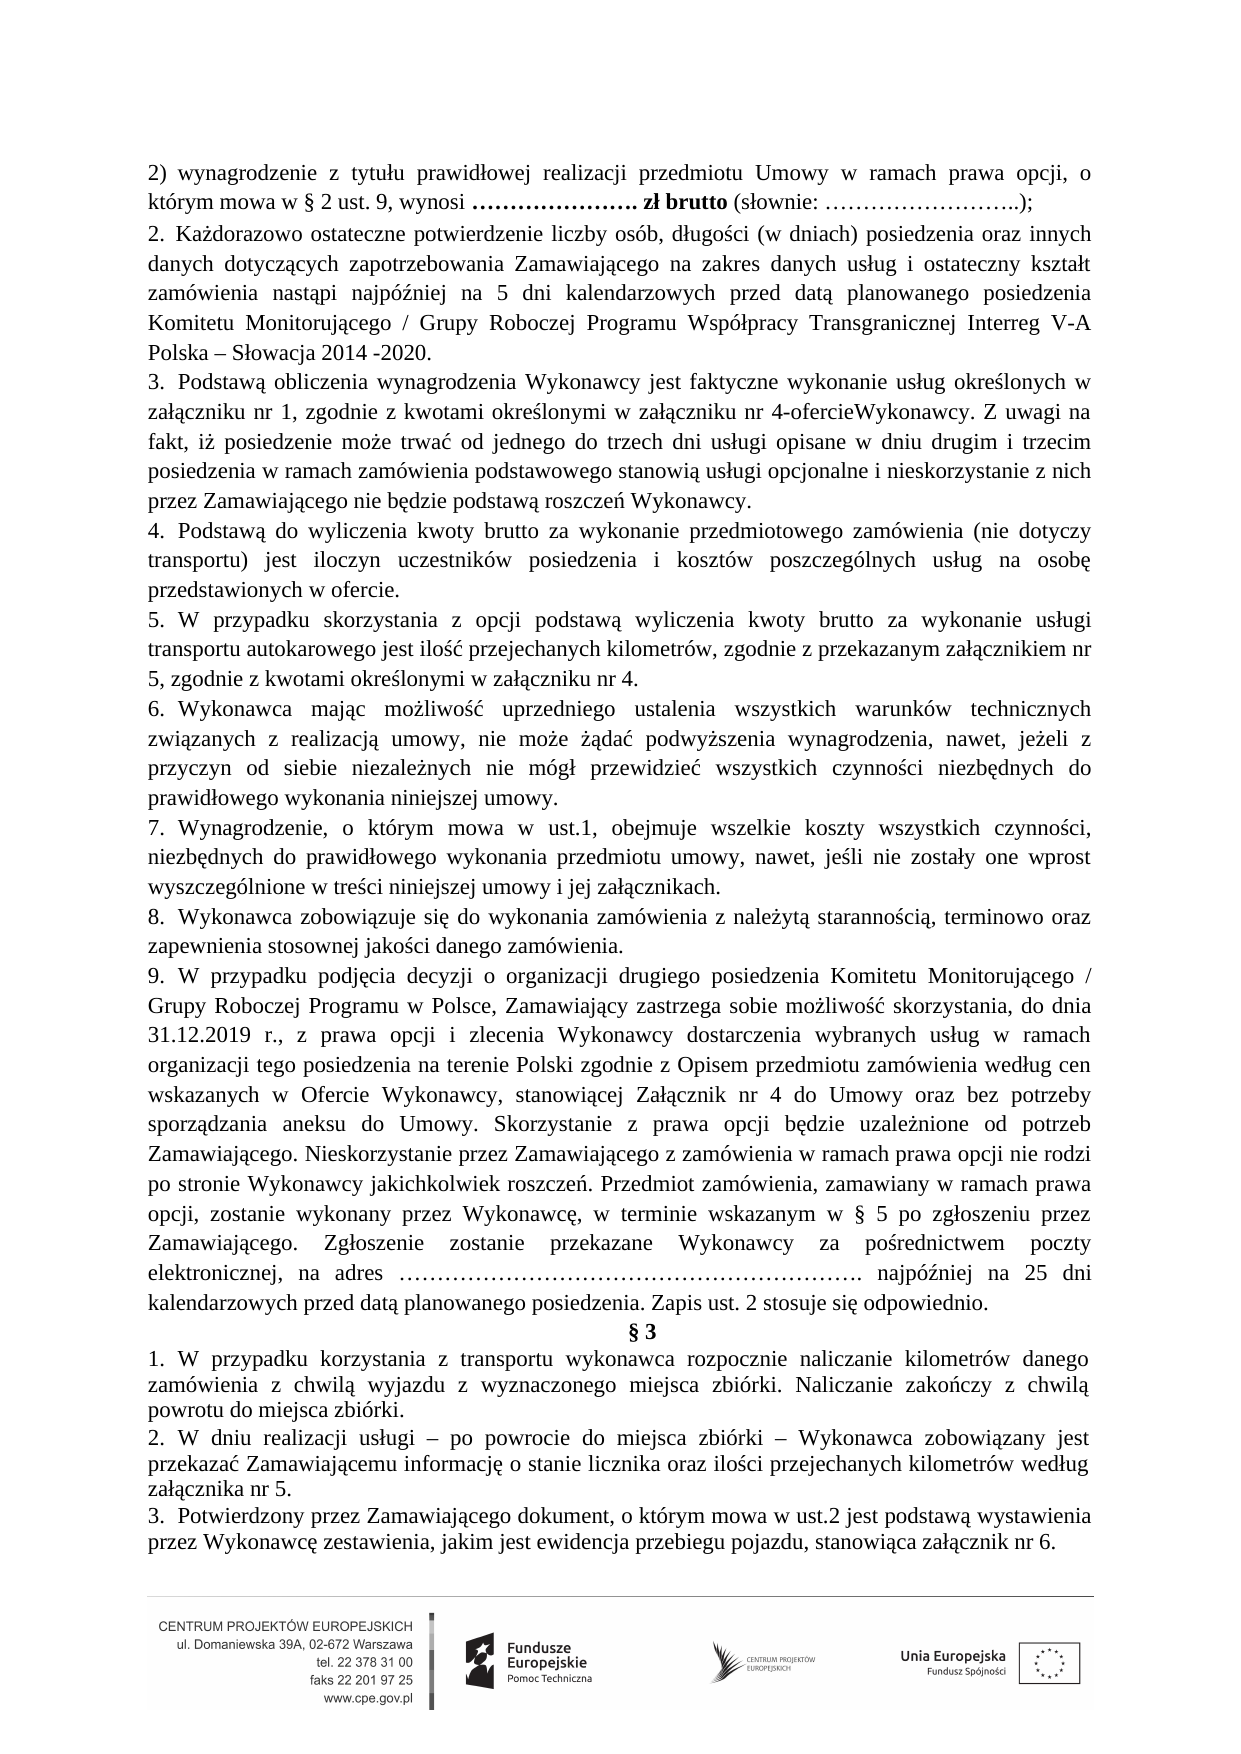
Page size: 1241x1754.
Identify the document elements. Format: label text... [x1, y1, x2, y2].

list Wynagrodzenie, o którym mowa w ust.1, obejmuje wszelkie koszty wszystkich czynności, niezbędnych do prawidłowego wykonania przedmiotu umowy, nawet, jeśli nie zostały one wprost wyszczególnione w treści niniejszej umowy i jej załącznikach. [148, 814, 1093, 899]
list Podstawą obliczenia wynagrodzenia Wykonawcy jest faktyczne wykonanie usług określonych w załączniku nr 1, zgodnie z kwotami określonymi w załączniku nr 4-ofercieWykonawcy. Z uwagi na fakt, iż posiedzenie może trwać od jednego do trzech dni usługi opisane w dniu drugim i trzecim posiedzenia w ramach zamówienia podstawowego stanowią usługi opcjonalne i nieskorzystanie z nich przez Zamawiającego nie będzie podstawą roszczeń Wykonawcy. [148, 368, 1093, 513]
picture [147, 1596, 1094, 1710]
list Podstawą do wyliczenia kwoty brutto za wykonanie przedmiotowego zamówienia (nie dotyczy transportu) jest iloczyn uczestników posiedzenia i kosztów poszczególnych usług na osobę przedstawionych w ofercie. [148, 517, 1093, 602]
list W przypadku korzystania z transportu wykonawca rozpocznie naliczanie kilometrów danego zamówienia z chwilą wyjazdu z wyznaczonego miejsca zbiórki. Naliczanie zakończy z chwilą powrotu do miejsca zbiórki. [148, 1346, 1091, 1423]
list Wykonawca zobowiązuje się do wykonania zamówienia z należytą starannością, terminowo oraz zapewnienia stosownej jakości danego zamówienia. [148, 903, 1093, 959]
list Każdorazowo ostateczne potwierdzenie liczby osób, długości (w dniach) posiedzenia oraz innych danych dotyczących zapotrzebowania Zamawiającego na zakres danych usług i ostateczny kształt zamówienia nastąpi najpóźniej na 5 dni kalendarzowych przed datą planowanego posiedzenia Komitetu Monitorującego / Grupy Roboczej Programu Współpracy Transgranicznej Interreg V-A Polska – Słowacja 2014 -2020. [148, 220, 1093, 365]
text § 3 [192, 1318, 1093, 1345]
list wynagrodzenie z tytułu prawidłowej realizacji przedmiotu Umowy w ramach prawa opcji, o którym mowa w § 2 ust. 9, wynosi …………………. zł brutto (słownie: ……………………..); [148, 145, 1093, 215]
list Potwierdzony przez Zamawiającego dokument, o którym mowa w ust.2 jest podstawą wystawienia przez Wykonawcę zestawienia, jakim jest ewidencja przebiegu pojazdu, stanowiąca załącznik nr 6. [148, 1503, 1093, 1555]
list W dniu realizacji usługi – po powrocie do miejsca zbiórki – Wykonawca zobowiązany jest przekazać Zamawiającemu informację o stanie licznika oraz ilości przejechanych kilometrów według załącznika nr 5. [148, 1424, 1091, 1502]
list W przypadku podjęcia decyzji o organizacji drugiego posiedzenia Komitetu Monitorującego / Grupy Roboczej Programu w Polsce, Zamawiający zastrzega sobie możliwość skorzystania, do dnia 31.12.2019 r., z prawa opcji i zlecenia Wykonawcy dostarczenia wybranych usług w ramach organizacji tego posiedzenia na terenie Polski zgodnie z Opisem przedmiotu zamówienia według cen wskazanych w Ofercie Wykonawcy, stanowiącej Załącznik nr 4 do Umowy oraz bez potrzeby sporządzania aneksu do Umowy. Skorzystanie z prawa opcji będzie uzależnione od potrzeb Zamawiającego. Nieskorzystanie przez Zamawiającego z zamówienia w ramach prawa opcji nie rodzi po stronie Wykonawcy jakichkolwiek roszczeń. Przedmiot zamówienia, zamawiany w ramach prawa opcji, zostanie wykonany przez Wykonawcę, w terminie wskazanym w § 5 po zgłoszeniu przez Zamawiającego. Zgłoszenie zostanie przekazane Wykonawcy za pośrednictwem poczty elektronicznej, na adres ……………………………………………………. najpóźniej na 25 dni kalendarzowych przed datą planowanego posiedzenia. Zapis ust. 2 stosuje się odpowiednio. [148, 962, 1093, 1315]
list Wykonawca mając możliwość uprzedniego ustalenia wszystkich warunków technicznych związanych z realizacją umowy, nie może żądać podwyższenia wynagrodzenia, nawet, jeżeli z przyczyn od siebie niezależnych nie mógł przewidzieć wszystkich czynności niezbędnych do prawidłowego wykonania niniejszej umowy. [148, 695, 1093, 810]
list W przypadku skorzystania z opcji podstawą wyliczenia kwoty brutto za wykonanie usługi transportu autokarowego jest ilość przejechanych kilometrów, zgodnie z przekazanym załącznikiem nr 5, zgodnie z kwotami określonymi w załączniku nr 4. [148, 606, 1093, 692]
